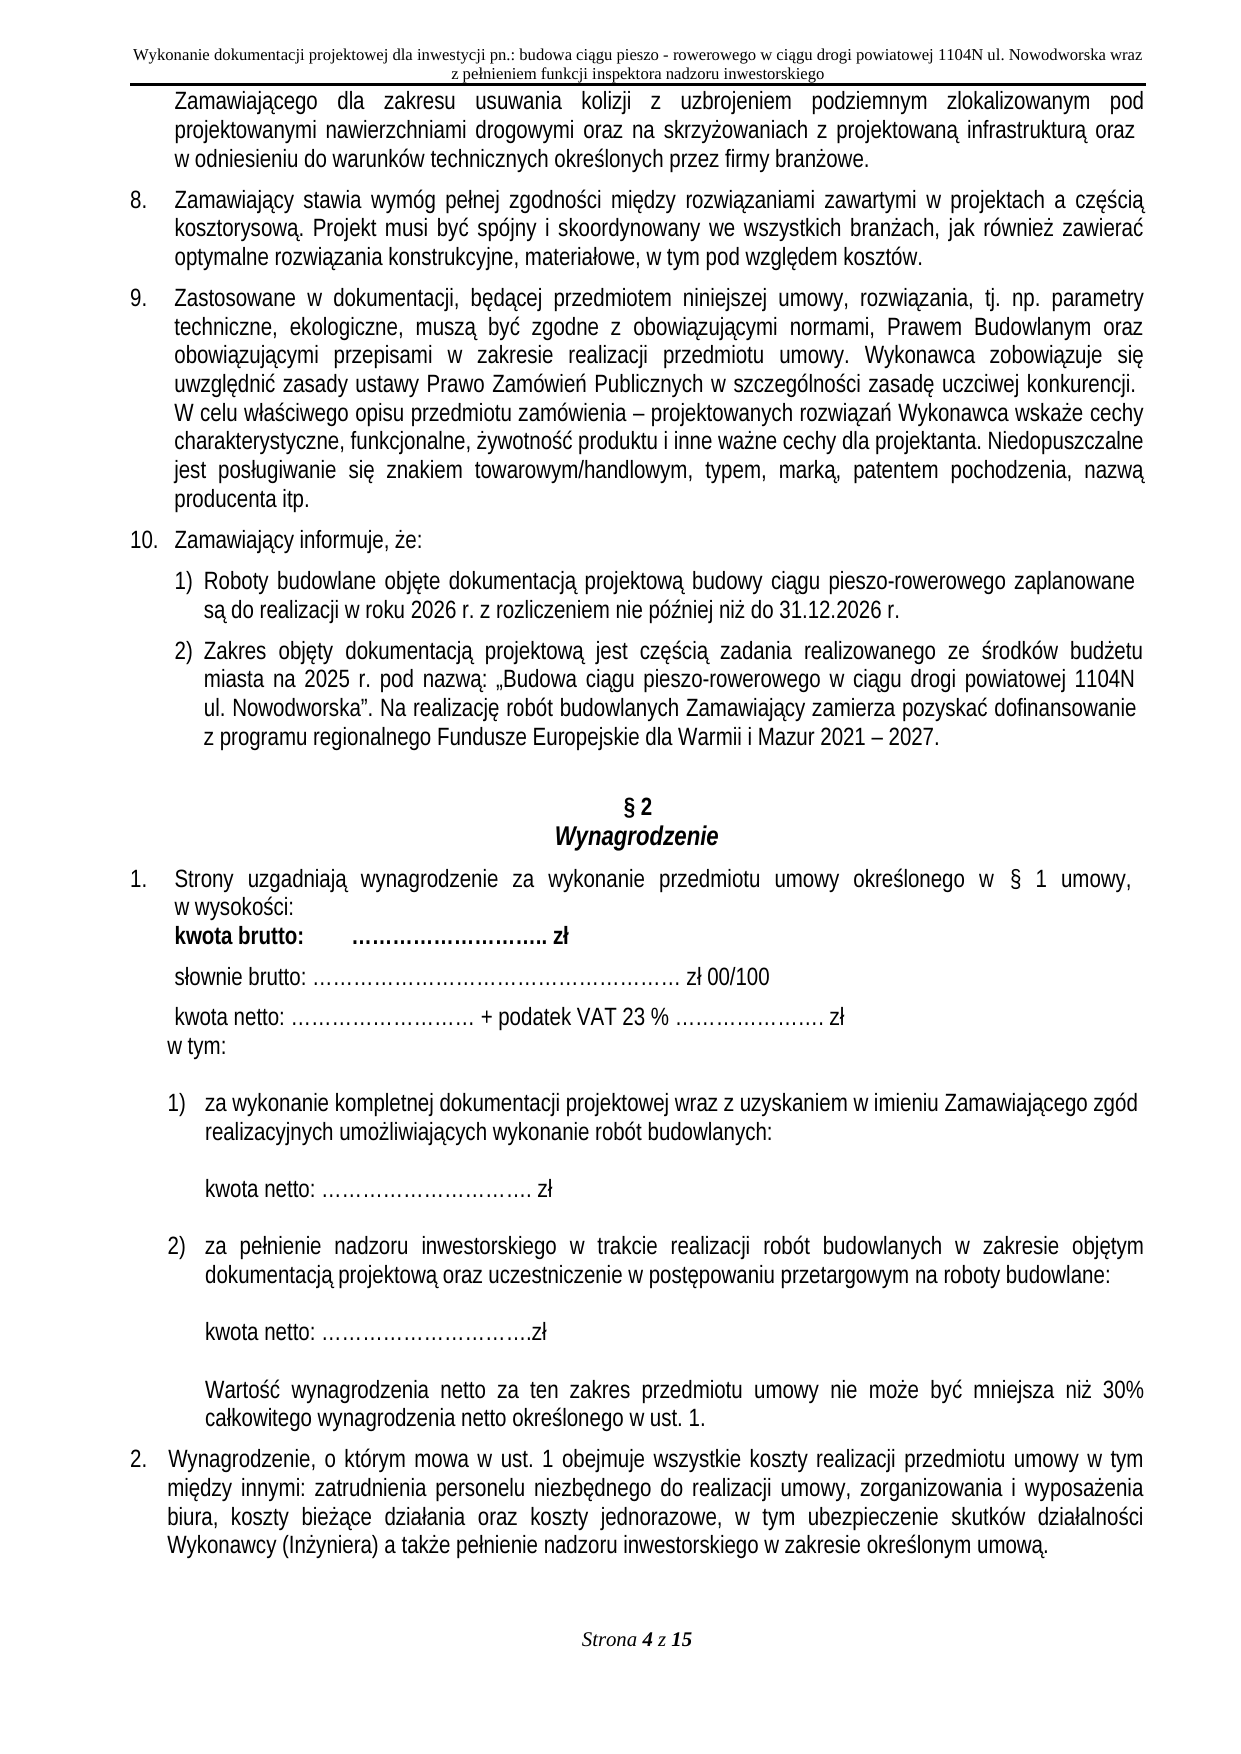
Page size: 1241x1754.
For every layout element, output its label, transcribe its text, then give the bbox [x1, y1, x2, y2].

list Wartość wynagrodzenia netto za ten zakres przedmiotu umowy nie może być mniejsza niż 30% całkowitego wynagrodzenia netto określonego w ust. 1. [205, 1374, 1146, 1432]
list Strony uzgadniają wynagrodzenie za wykonanie przedmiotu umowy określonego w 1 umowy, w wysokości: [130, 864, 1146, 921]
text kwota netto: ……………………… + podatek VAT 23 % …………………. zł [174, 1002, 1146, 1031]
list Roboty budowlane objęte dokumentacją projektową budowy ciągu pieszo-rowerowego zaplanowane są do realizacji w roku 2026 r. z rozliczeniem nie później niż do 31.12.2026 r. [174, 566, 1146, 623]
text słownie brutto: ……………………………………………… zł 00/100 [174, 962, 1146, 990]
list Zastosowane w dokumentacji, będącej przedmiotem niniejszej umowy, rozwiązania, tj. np. parametry techniczne, ekologiczne, muszą być zgodne z obowiązującymi normami, Prawem Budowlanym oraz obowiązującymi przepisami w zakresie realizacji przedmiotu umowy. Wykonawca zobowiązuje się uwzględnić zasady ustawy Prawo Zamówień Publicznych w szczególności zasadę uczciwej konkurencji. W celu właściwego opisu przedmiotu zamówienia – projektowanych rozwiązań Wykonawca wskaże cechy charakterystyczne, funkcjonalne, żywotność produktu i inne ważne cechy dla projektanta. Niedopuszczalne jest posługiwanie się znakiem towarowym/handlowym, typem, marką, patentem pochodzenia, nazwą producenta itp. [130, 283, 1146, 512]
subtitle Wynagrodzenie [130, 820, 1146, 851]
list kwota netto: ………………………….zł [205, 1317, 1146, 1346]
list Wynagrodzenie, o którym mowa w ust. 1 obejmuje wszystkie koszty realizacji przedmiotu umowy w tym między innymi: zatrudnienia personelu niezbędnego do realizacji umowy, zorganizowania i wyposażenia biura, koszty bieżące działania oraz koszty jednorazowe, w tym ubezpieczenie skutków działalności Wykonawcy (Inżyniera) a także pełnienie nadzoru inwestorskiego w zakresie określonym umową. [130, 1444, 1146, 1559]
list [130, 86, 1146, 172]
list kwota netto: …………………………. zł [205, 1174, 1146, 1203]
list za wykonanie kompletnej dokumentacji projektowej wraz z uzyskaniem w imieniu Zamawiającego zgód realizacyjnych umożliwiających wykonanie robót budowlanych: [167, 1088, 1146, 1145]
text w tym: [167, 1031, 1146, 1059]
text kwota brutto: ……………………….. zł [174, 921, 1146, 949]
list Zamawiający stawia wymóg pełnej zgodności między rozwiązaniami zawartymi w projektach a częścią kosztorysową. Projekt musi być spójny i skoordynowany we wszystkich branżach, jak również zawierać optymalne rozwiązania konstrukcyjne, materiałowe, w tym pod względem kosztów. [130, 185, 1146, 271]
list za pełnienie nadzoru inwestorskiego w trakcie realizacji robót budowlanych w zakresie objętym dokumentacją projektową oraz uczestniczenie w postępowaniu przetargowym na roboty budowlane: [167, 1231, 1146, 1289]
list Zakres objęty dokumentacją projektową jest częścią zadania realizowanego ze środków budżetu miasta na 2025 r. pod nazwą: „Budowa ciągu pieszo-rowerowego w ciągu drogi powiatowej 1104N ul. Nowodworska”. Na realizację robót budowlanych Zamawiający zamierza pozyskać dofinansowanie z programu regionalnego Fundusze Europejskie dla Warmii i Mazur 2021 – 2027. [174, 636, 1146, 750]
list Zamawiający informuje, że: [130, 525, 1146, 553]
text 2 [130, 791, 1146, 820]
